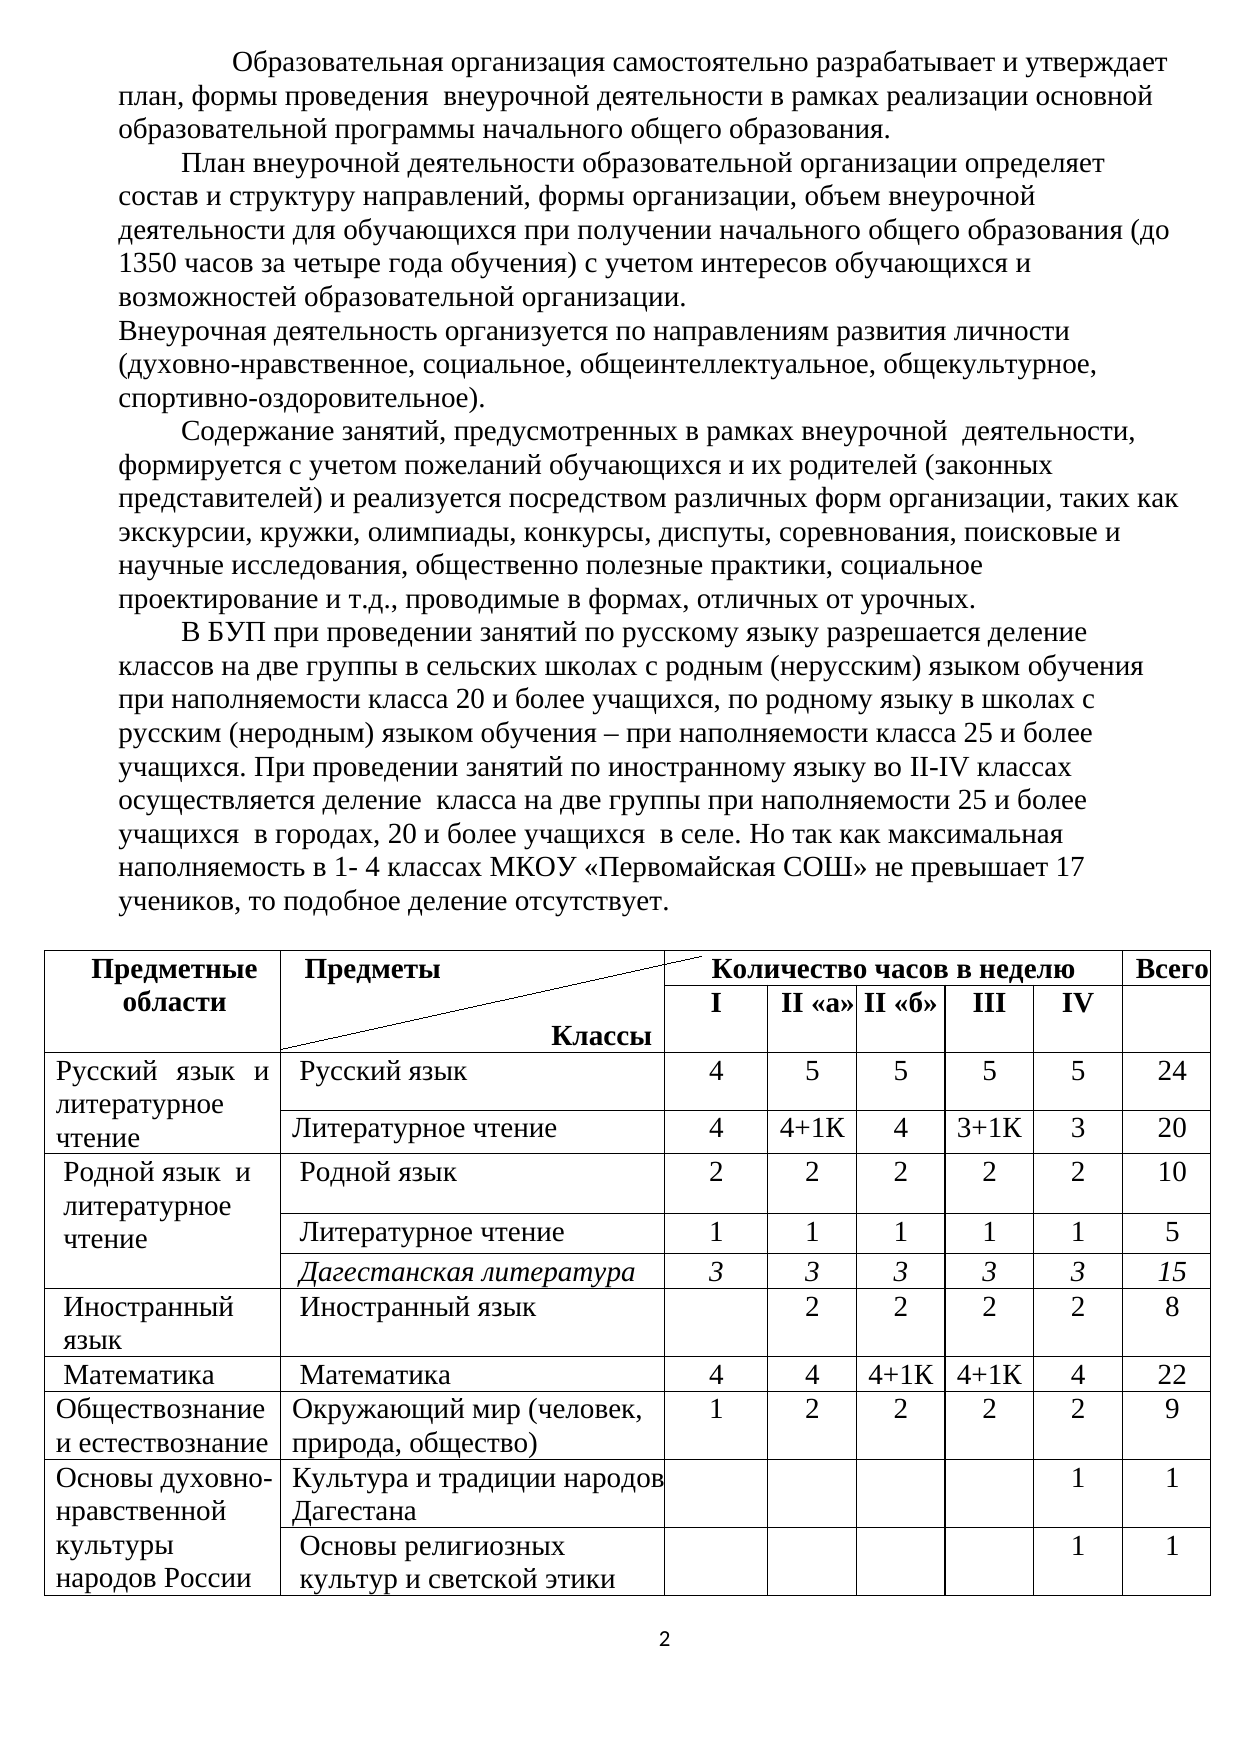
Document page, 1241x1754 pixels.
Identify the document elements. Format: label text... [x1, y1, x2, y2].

table_cell [665, 1528, 767, 1595]
table_cell Родной язык [281, 1154, 664, 1213]
table_cell 2 [1034, 1392, 1122, 1459]
table_cell 2 [857, 1154, 944, 1213]
table_cell 5 [1123, 1214, 1210, 1253]
table_cell 5 [857, 1053, 944, 1109]
table_cell 4+1К [768, 1111, 856, 1153]
table_cell IV [1034, 986, 1122, 1052]
table_cell 24 [1123, 1053, 1210, 1109]
table_cell 1 [946, 1214, 1033, 1253]
table_cell Основы религиозных культур и светской этики [281, 1528, 664, 1595]
table_cell Литературное чтение [281, 1111, 664, 1153]
table_cell 4 [768, 1357, 856, 1391]
table_cell 1 [1034, 1214, 1122, 1253]
table_cell 15 [1123, 1254, 1210, 1288]
text План внеурочной деятельности образовательной организации определяет состав и структуру направлений, формы организации, объем внеурочной деятельности для обучающихся при получении начального общего образования (до 1350 часов за четыре года обучения) с учетом интересов обучающихся и возможностей образовательной организации. Внеурочная деятельность организуется по направлениям развития личности (духовно-нравственное, социальное, общеинтеллектуальное, общекультурное, спортивно-оздоровительное). [118, 145, 1181, 413]
table_cell 2 [946, 1392, 1033, 1459]
table_cell Культура и традиции народов Дагестана [281, 1460, 664, 1527]
table_cell 1 [1123, 1528, 1210, 1595]
text Образовательная организация самостоятельно разрабатывает и утверждает план, формы проведения внеурочной деятельности в рамках реализации основной образовательной программы начального общего образования. [118, 44, 1181, 145]
table_cell 3 [768, 1254, 856, 1288]
table_cell 2 [768, 1289, 856, 1356]
table_cell Основы духовно-нравственной культуры народов России [45, 1460, 280, 1595]
table_cell 2 [857, 1392, 944, 1459]
table_cell 4+1К [946, 1357, 1033, 1391]
table_cell 9 [1123, 1392, 1210, 1459]
table_cell Русский язык [281, 1053, 664, 1109]
table_cell 1 [857, 1214, 944, 1253]
table_cell 3 [1034, 1254, 1122, 1288]
table_cell Иностранный язык [281, 1289, 664, 1356]
table_cell 1 [1034, 1460, 1122, 1527]
table_cell Математика [281, 1357, 664, 1391]
table_cell 22 [1123, 1357, 1210, 1391]
table_cell 8 [1123, 1289, 1210, 1356]
table_cell 1 [1123, 1460, 1210, 1527]
table_header Всего [1123, 951, 1210, 984]
table_cell III [946, 986, 1033, 1052]
text В БУП при проведении занятий по русскому языку разрешается деление классов на две группы в сельских школах с родным (нерусским) языком обучения при наполняемости класса 20 и более учащихся, по родному языку в школах с русским (неродным) языком обучения – при наполняемости класса 25 и более учащихся. При проведении занятий по иностранному языку во II-IV классах осуществляется деление класса на две группы при наполняемости 25 и более учащихся в городах, 20 и более учащихся в селе. Но так как максимальная наполняемость в 1- 4 классах МКОУ «Первомайская СОШ» не превышает 17 учеников, то подобное деление отсутствует. [118, 614, 1181, 916]
table_cell Обществознание и естествознание [45, 1392, 280, 1459]
table_cell Иностранный язык [45, 1289, 280, 1356]
table_cell Родной язык и литературное чтение [45, 1154, 280, 1288]
table_header Предметы Классы [281, 951, 664, 1052]
table_cell Математика [45, 1357, 280, 1391]
table_header Количество часов в неделю [665, 951, 1122, 984]
table_cell II «а» [768, 986, 856, 1052]
table_cell 4 [665, 1357, 767, 1391]
table_cell 2 [946, 1154, 1033, 1213]
table_cell 1 [665, 1392, 767, 1459]
table_cell [665, 1460, 767, 1527]
table_cell 3 [1034, 1111, 1122, 1153]
text Содержание занятий, предусмотренных в рамках внеурочной деятельности, формируется с учетом пожеланий обучающихся и их родителей (законных представителей) и реализуется посредством различных форм организации, таких как экскурсии, кружки, олимпиады, конкурсы, диспуты, соревнования, поисковые и научные исследования, общественно полезные практики, социальное проектирование и т.д., проводимые в формах, отличных от урочных. [118, 413, 1181, 614]
table_cell Литературное чтение [281, 1214, 664, 1253]
table_cell [768, 1528, 856, 1595]
table_cell 4 [665, 1111, 767, 1153]
table_cell 5 [946, 1053, 1033, 1109]
table_cell Окружающий мир (человек, природа, общество) [281, 1392, 664, 1459]
table_cell 2 [665, 1154, 767, 1213]
table_cell 2 [857, 1289, 944, 1356]
table_cell I [665, 986, 767, 1052]
table_cell 2 [1034, 1154, 1122, 1213]
table_cell 4 [857, 1111, 944, 1153]
table_cell 1 [768, 1214, 856, 1253]
table_cell 3 [946, 1254, 1033, 1288]
table_cell 1 [665, 1214, 767, 1253]
table_cell [665, 1289, 767, 1356]
table_cell 5 [768, 1053, 856, 1109]
table_cell 4 [1034, 1357, 1122, 1391]
table_cell 3 [857, 1254, 944, 1288]
table_cell 2 [1034, 1289, 1122, 1356]
table_cell 5 [1034, 1053, 1122, 1109]
table_cell 2 [946, 1289, 1033, 1356]
table_cell [857, 1528, 944, 1595]
table_cell [946, 1528, 1033, 1595]
table_cell 20 [1123, 1111, 1210, 1153]
table_cell Дагестанская литература [281, 1254, 664, 1288]
table_cell 4+1К [857, 1357, 944, 1391]
table_cell 4 [665, 1053, 767, 1109]
table_cell Русский язык и литературное чтение [45, 1053, 280, 1153]
table_cell II «б» [857, 986, 944, 1052]
table_cell 10 [1123, 1154, 1210, 1213]
table_header Предметные области [45, 951, 280, 1052]
table_cell 1 [1034, 1528, 1122, 1595]
table_cell [1123, 986, 1210, 1052]
table_cell [946, 1460, 1033, 1527]
table_cell 3 [665, 1254, 767, 1288]
table_cell 2 [768, 1392, 856, 1459]
table_cell [857, 1460, 944, 1527]
table_cell 2 [768, 1154, 856, 1213]
table_cell 3+1К [946, 1111, 1033, 1153]
table_cell [768, 1460, 856, 1527]
